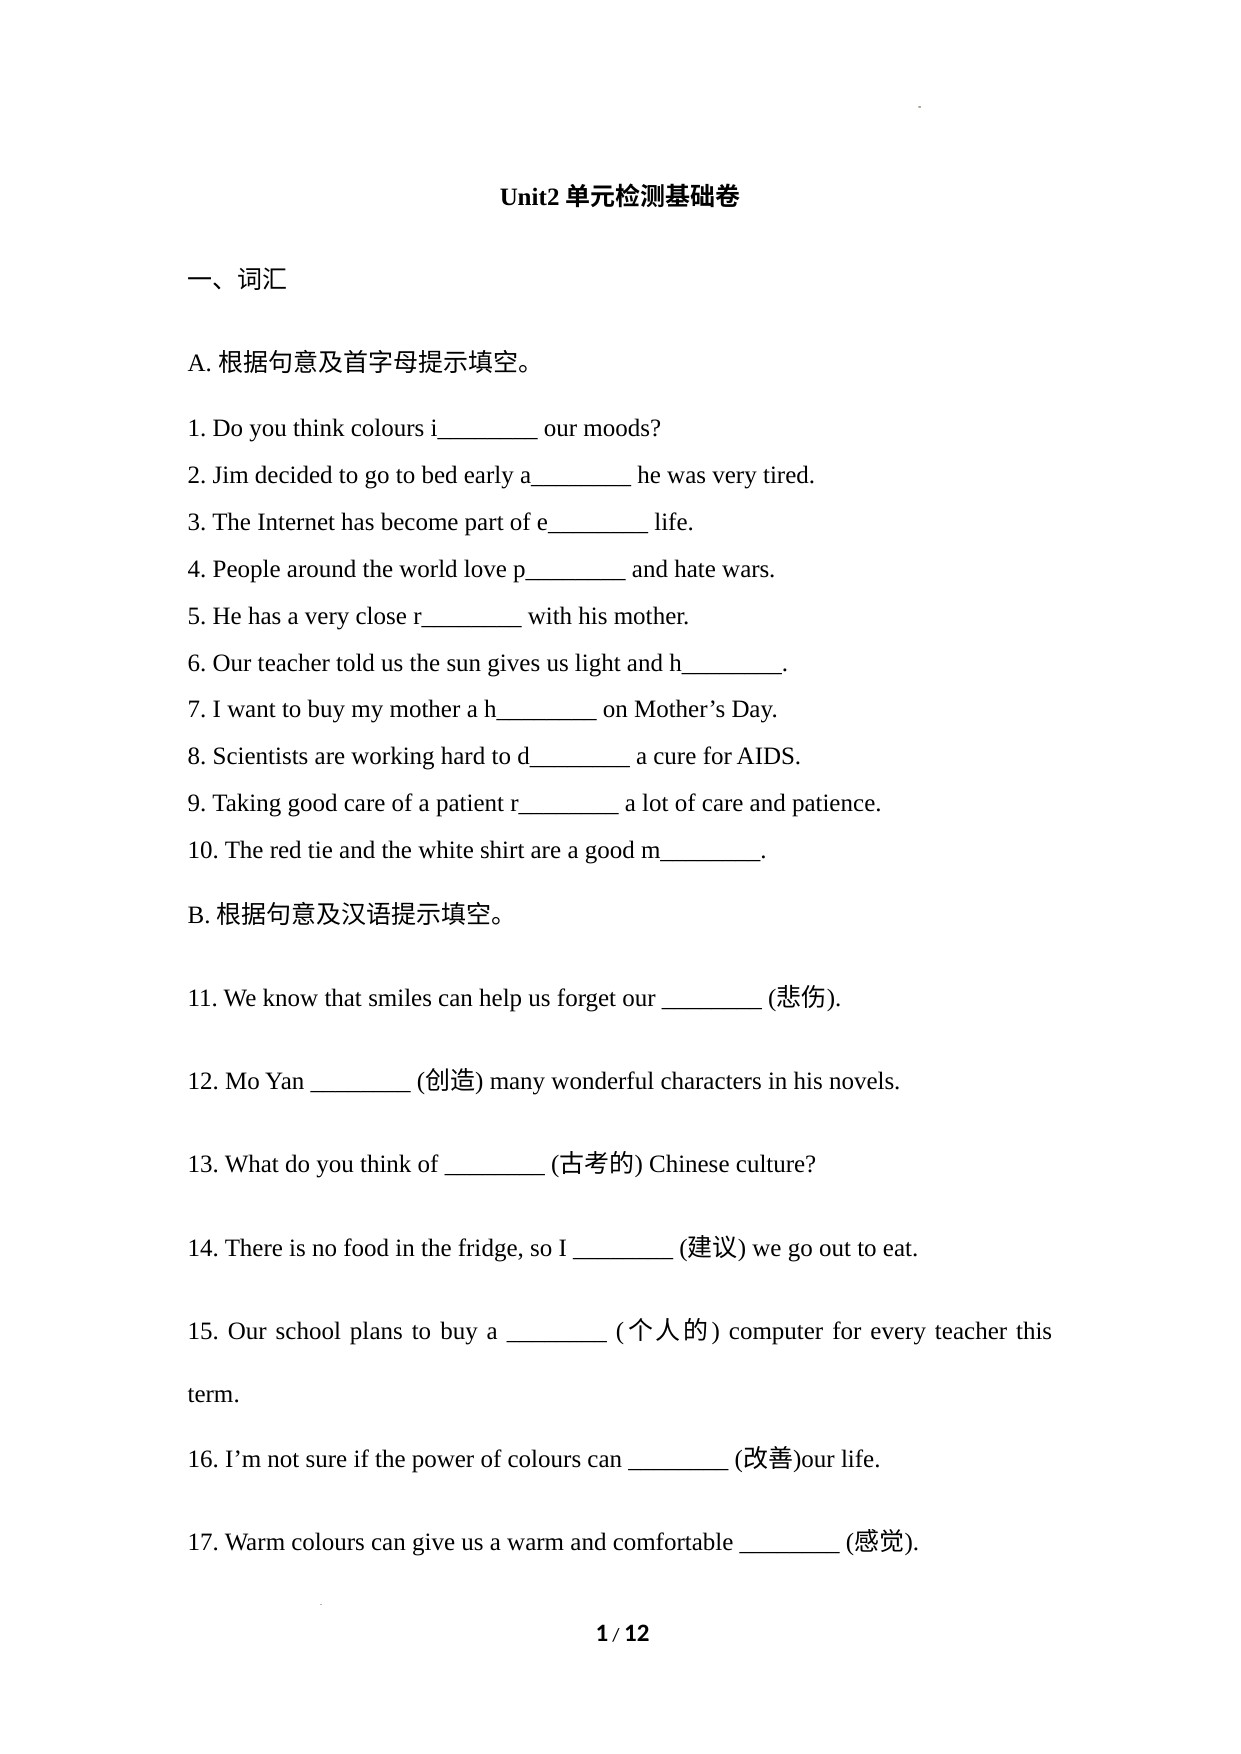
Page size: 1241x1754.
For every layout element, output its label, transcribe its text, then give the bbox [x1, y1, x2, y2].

text 3. The Internet has become part of e________ life. [187, 505, 1053, 538]
text 15. Our school plans to buy a ________ (个人的) computer for every teacher this term. [187, 1296, 1053, 1409]
text 14. There is no food in the fridge, so I ________ (建议) we go out to eat. [187, 1213, 1053, 1278]
text 5. He has a very close r________ with his mother. [187, 599, 1053, 631]
text 17. Warm colours can give us a warm and comfortable ________ (感觉). [187, 1507, 1053, 1572]
text A. 根据句意及首字母提示填空。 [187, 328, 1053, 393]
text 一、词汇 [187, 245, 1053, 310]
text 4. People around the world love p________ and hate wars. [187, 552, 1053, 584]
text 2. Jim decided to go to bed early a________ he was very tired. [187, 458, 1053, 491]
text 8. Scientists are working hard to d________ a cure for AIDS. [187, 739, 1053, 772]
text 1. Do you think colours i________ our moods? [187, 411, 1053, 444]
text 10. The red tie and the white shirt are a good m________. [187, 833, 1053, 866]
text 6. Our teacher told us the sun gives us light and h________. [187, 646, 1053, 678]
text 7. I want to buy my mother a h________ on Mother’s Day. [187, 693, 1053, 725]
text B. 根据句意及汉语提示填空。 [187, 880, 1053, 945]
text Unit2 单元检测基础卷 [187, 162, 1053, 227]
text 11. We know that smiles can help us forget our ________ (悲伤). [187, 963, 1053, 1028]
text 13. What do you think of ________ (古考的) Chinese culture? [187, 1129, 1053, 1194]
text 16. I’m not sure if the power of colours can ________ (改善)our life. [187, 1424, 1053, 1489]
text 9. Taking good care of a patient r________ a lot of care and patience. [187, 786, 1053, 819]
text 12. Mo Yan ________ (创造) many wonderful characters in his novels. [187, 1046, 1053, 1111]
